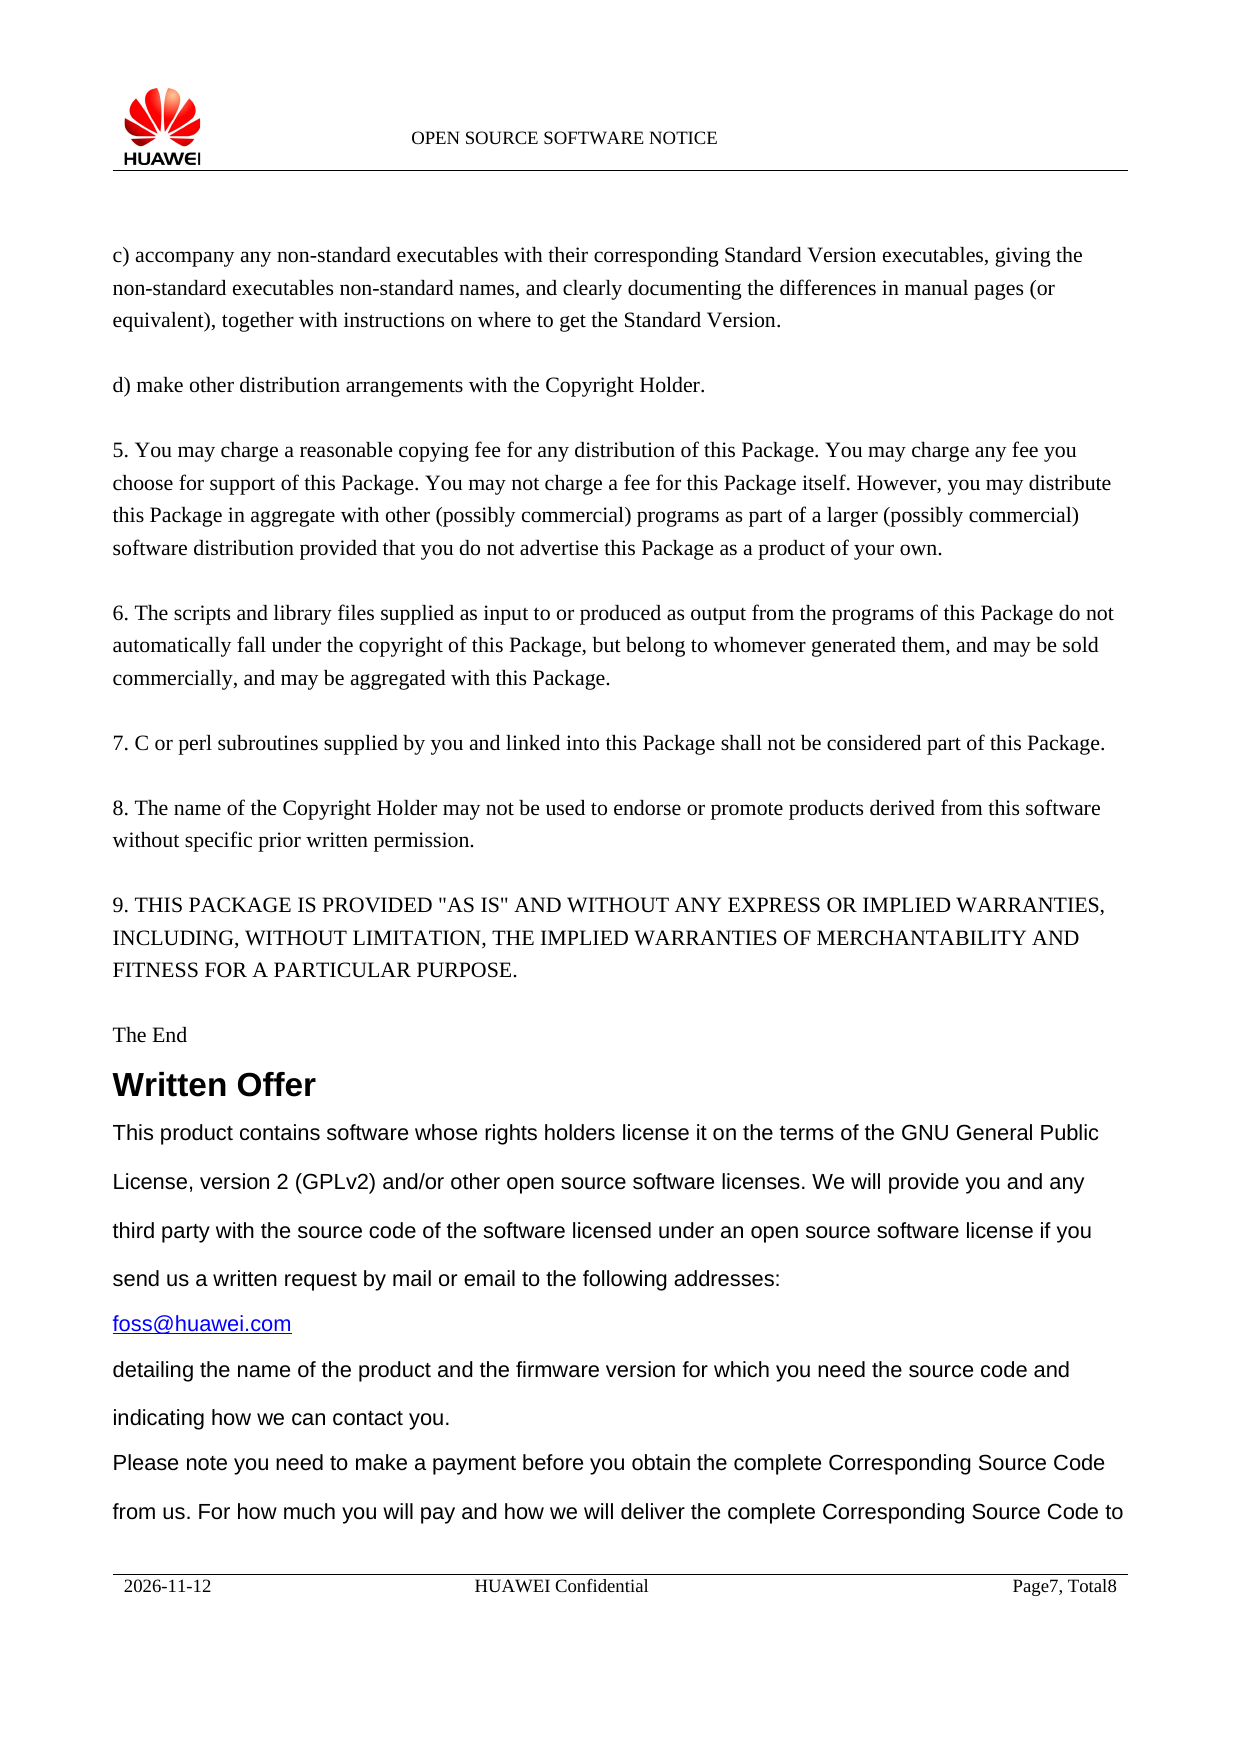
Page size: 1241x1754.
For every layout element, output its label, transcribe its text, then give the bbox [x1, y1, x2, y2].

text detailing the name of the product and the firmware version for which you need the source code and indicating how we can contact you. [112, 1353, 1128, 1434]
text This product contains software whose rights holders license it on the terms of the GNU General Public License, version 2 (GPLv2) and/or other open source software licenses. We will provide you and any third party with the source code of the software licensed under an open source software license if you send us a written request by mail or email to the following addresses: [112, 1116, 1128, 1295]
text Written Offer [112, 1051, 1128, 1116]
picture [124, 88, 201, 165]
text foss@huawei.com [112, 1308, 1128, 1340]
